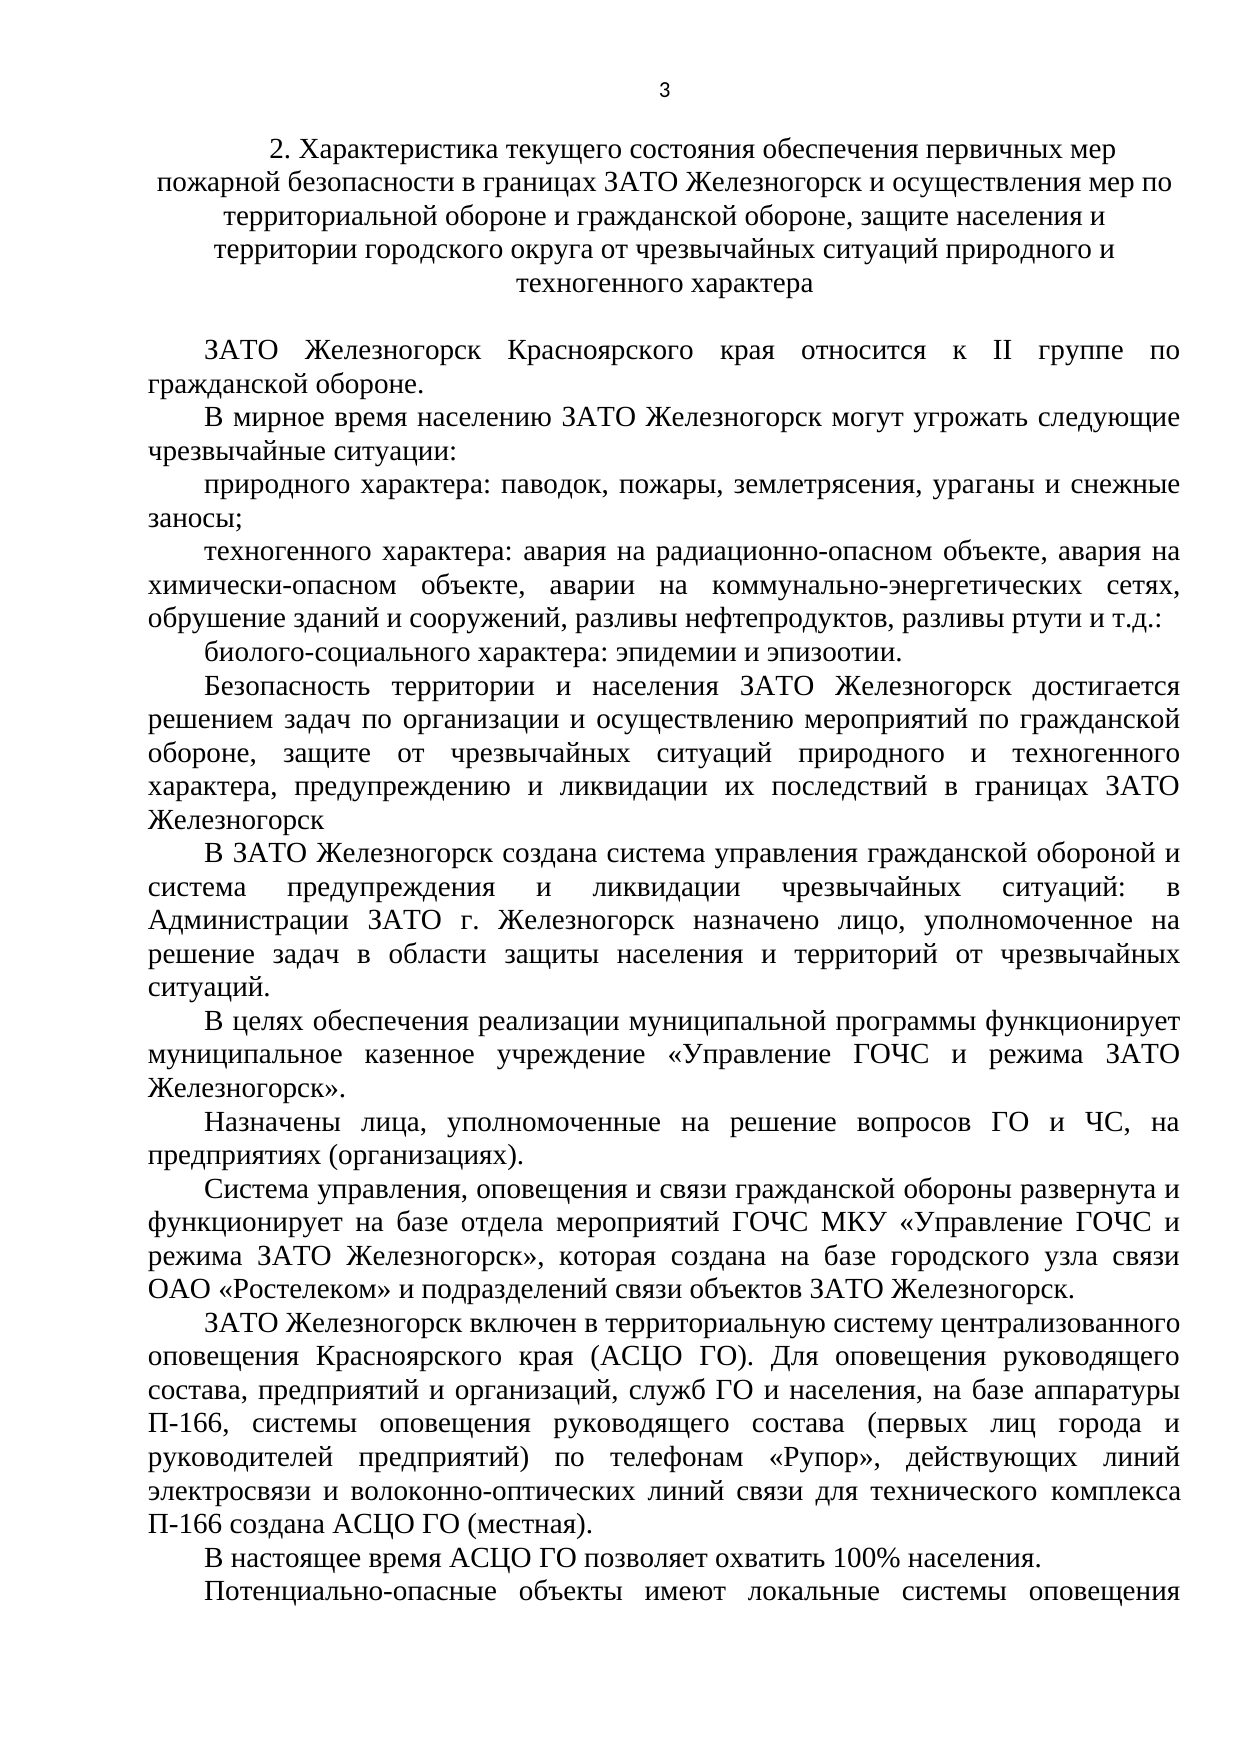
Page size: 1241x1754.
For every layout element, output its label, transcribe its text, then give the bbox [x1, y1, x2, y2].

text ЗАТО Железногорск Красноярского края относится к II группе по гражданской обороне. [148, 332, 1181, 399]
text техногенного характера: авария на радиационно-опасном объекте, авария на химически-опасном объекте, аварии на коммунально-энергетических сетях, обрушение зданий и сооружений, разливы нефтепродуктов, разливы ртути и т.д.: [148, 533, 1181, 634]
text ЗАТО Железногорск включен в территориальную систему централизованного оповещения Красноярского края (АСЦО ГО). Для оповещения руководящего состава, предприятий и организаций, служб ГО и населения, на базе аппаратуры П-166, системы оповещения руководящего состава (первых лиц города и руководителей предприятий) по телефонам «Рупор», действующих линий электросвязи и волоконно-оптических линий связи для технического комплекса П-166 создана АСЦО ГО (местная). [148, 1305, 1181, 1540]
text В целях обеспечения реализации муниципальной программы функционирует муниципальное казенное учреждение «Управление ГОЧС и режима ЗАТО Железногорск». [148, 1003, 1181, 1104]
text биолого-социального характера: эпидемии и эпизоотии. [148, 634, 1181, 668]
text природного характера: паводок, пожары, землетрясения, ураганы и снежные заносы; [148, 466, 1181, 533]
text 2. Характеристика текущего состояния обеспечения первичных мер пожарной безопасности в границах ЗАТО Железногорск и осуществления мер по территориальной обороне и гражданской обороне, защите населения и территории городского округа от чрезвычайных ситуаций природного и техногенного характера [148, 131, 1181, 299]
text Назначены лица, уполномоченные на решение вопросов ГО и ЧС, на предприятиях (организациях). [148, 1104, 1181, 1171]
text Система управления, оповещения и связи гражданской обороны развернута и функционирует на базе отдела мероприятий ГОЧС МКУ «Управление ГОЧС и режима ЗАТО Железногорск», которая создана на базе городского узла связи ОАО «Ростелеком» и подразделений связи объектов ЗАТО Железногорск. [148, 1171, 1181, 1305]
text В настоящее время АСЦО ГО позволяет охватить 100% населения. [148, 1540, 1181, 1573]
text Безопасность территории и населения ЗАТО Железногорск достигается решением задач по организации и осуществлению мероприятий по гражданской обороне, защите от чрезвычайных ситуаций природного и техногенного характера, предупреждению и ликвидации их последствий в границах ЗАТО Железногорск [148, 668, 1181, 835]
text В ЗАТО Железногорск создана система управления гражданской обороной и система предупреждения и ликвидации чрезвычайных ситуаций: в Администрации ЗАТО г. Железногорск назначено лицо, уполномоченное на решение задач в области защиты населения и территорий от чрезвычайных ситуаций. [148, 835, 1181, 1003]
text В мирное время населению ЗАТО Железногорск могут угрожать следующие чрезвычайные ситуации: [148, 399, 1181, 466]
